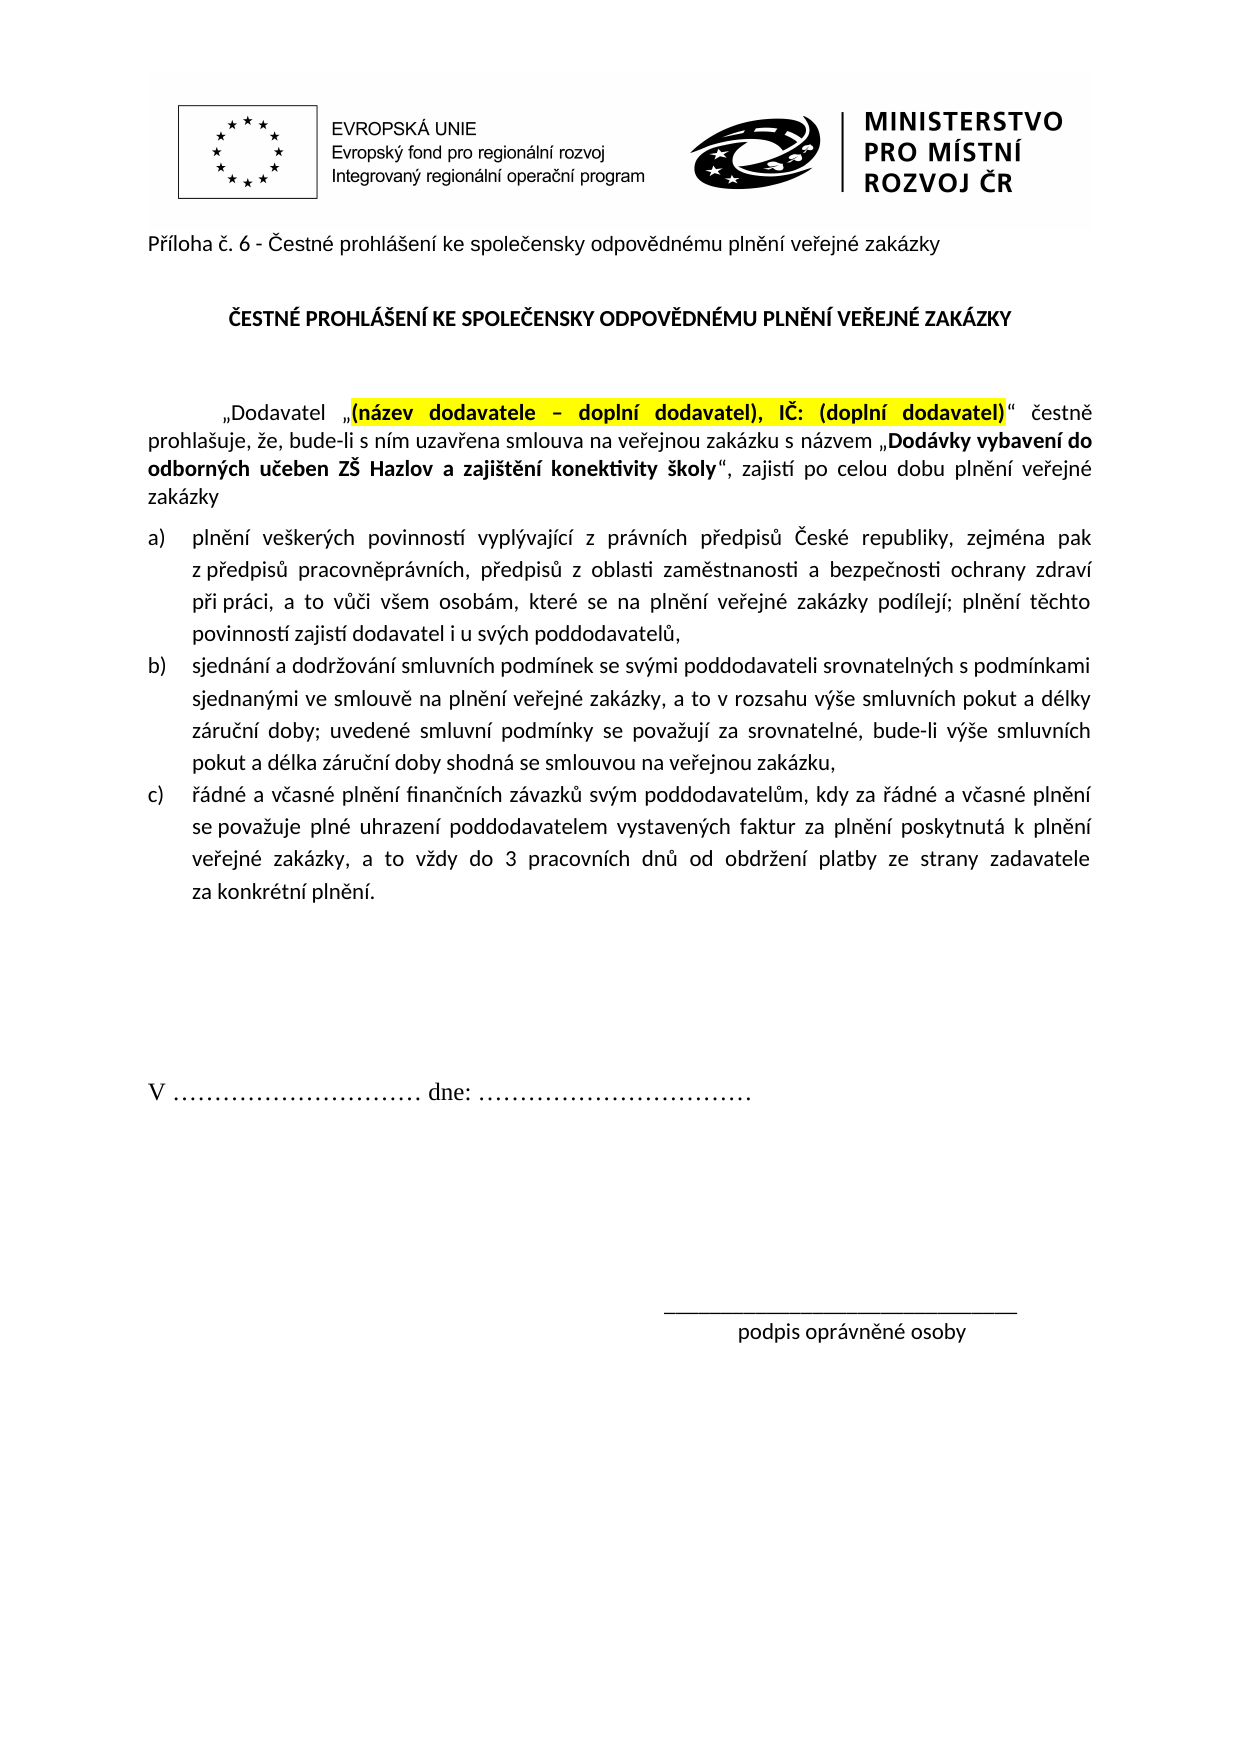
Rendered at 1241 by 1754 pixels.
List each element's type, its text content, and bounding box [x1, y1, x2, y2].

text podpis oprávněné osoby [148, 1317, 1093, 1346]
text ČESTNÉ PROHLÁŠENÍ KE SPOLEČENSKY ODPOVĚDNÉMU PLNĚNÍ VEŘEJNÉ ZAKÁZKY [148, 304, 1093, 332]
text „Dodavatel „(název dodavatele – doplní dodavatel), IČ: (doplní dodavatel)“ čestně prohlašuje, že, bude-li s ním uzavřena smlouva na veřejnou zakázku s názvem „Dodávky vybavení do odborných učeben ZŠ Hazlov a zajištění konektivity školy“, zajistí po celou dobu plnění veřejné zakázky [148, 398, 1093, 510]
text řádné a včasné plnění finančních závazků svým poddodavatelům, kdy za řádné a včasné plnění se považuje plné uhrazení poddodavatelem vystavených faktur za plnění poskytnutá k plnění veřejné zakázky, a to vždy do 3 pracovních dnů od obdržení platby ze strany zadavatele za konkrétní plnění. [148, 780, 1093, 905]
text _______________________________ [148, 1289, 1093, 1317]
text plnění veškerých povinností vyplývající z právních předpisů České republiky, zejména pak z předpisů pracovněprávních, předpisů z oblasti zaměstnanosti a bezpečnosti ochrany zdraví při práci, a to vůči všem osobám, které se na plnění veřejné zakázky podílejí; plnění těchto povinností zajistí dodavatel i u svých poddodavatelů, [148, 523, 1093, 647]
picture [147, 73, 1093, 230]
text sjednání a dodržování smluvních podmínek se svými poddodavateli srovnatelných s podmínkami sjednanými ve smlouvě na plnění veřejné zakázky, a to v rozsahu výše smluvních pokut a délky záruční doby; uvedené smluvní podmínky se považují za srovnatelné, bude-li výše smluvních pokut a délka záruční doby shodná se smlouvou na veřejnou zakázku, [148, 651, 1093, 776]
text V ………………………… dne: …………………………… [148, 1077, 1093, 1105]
